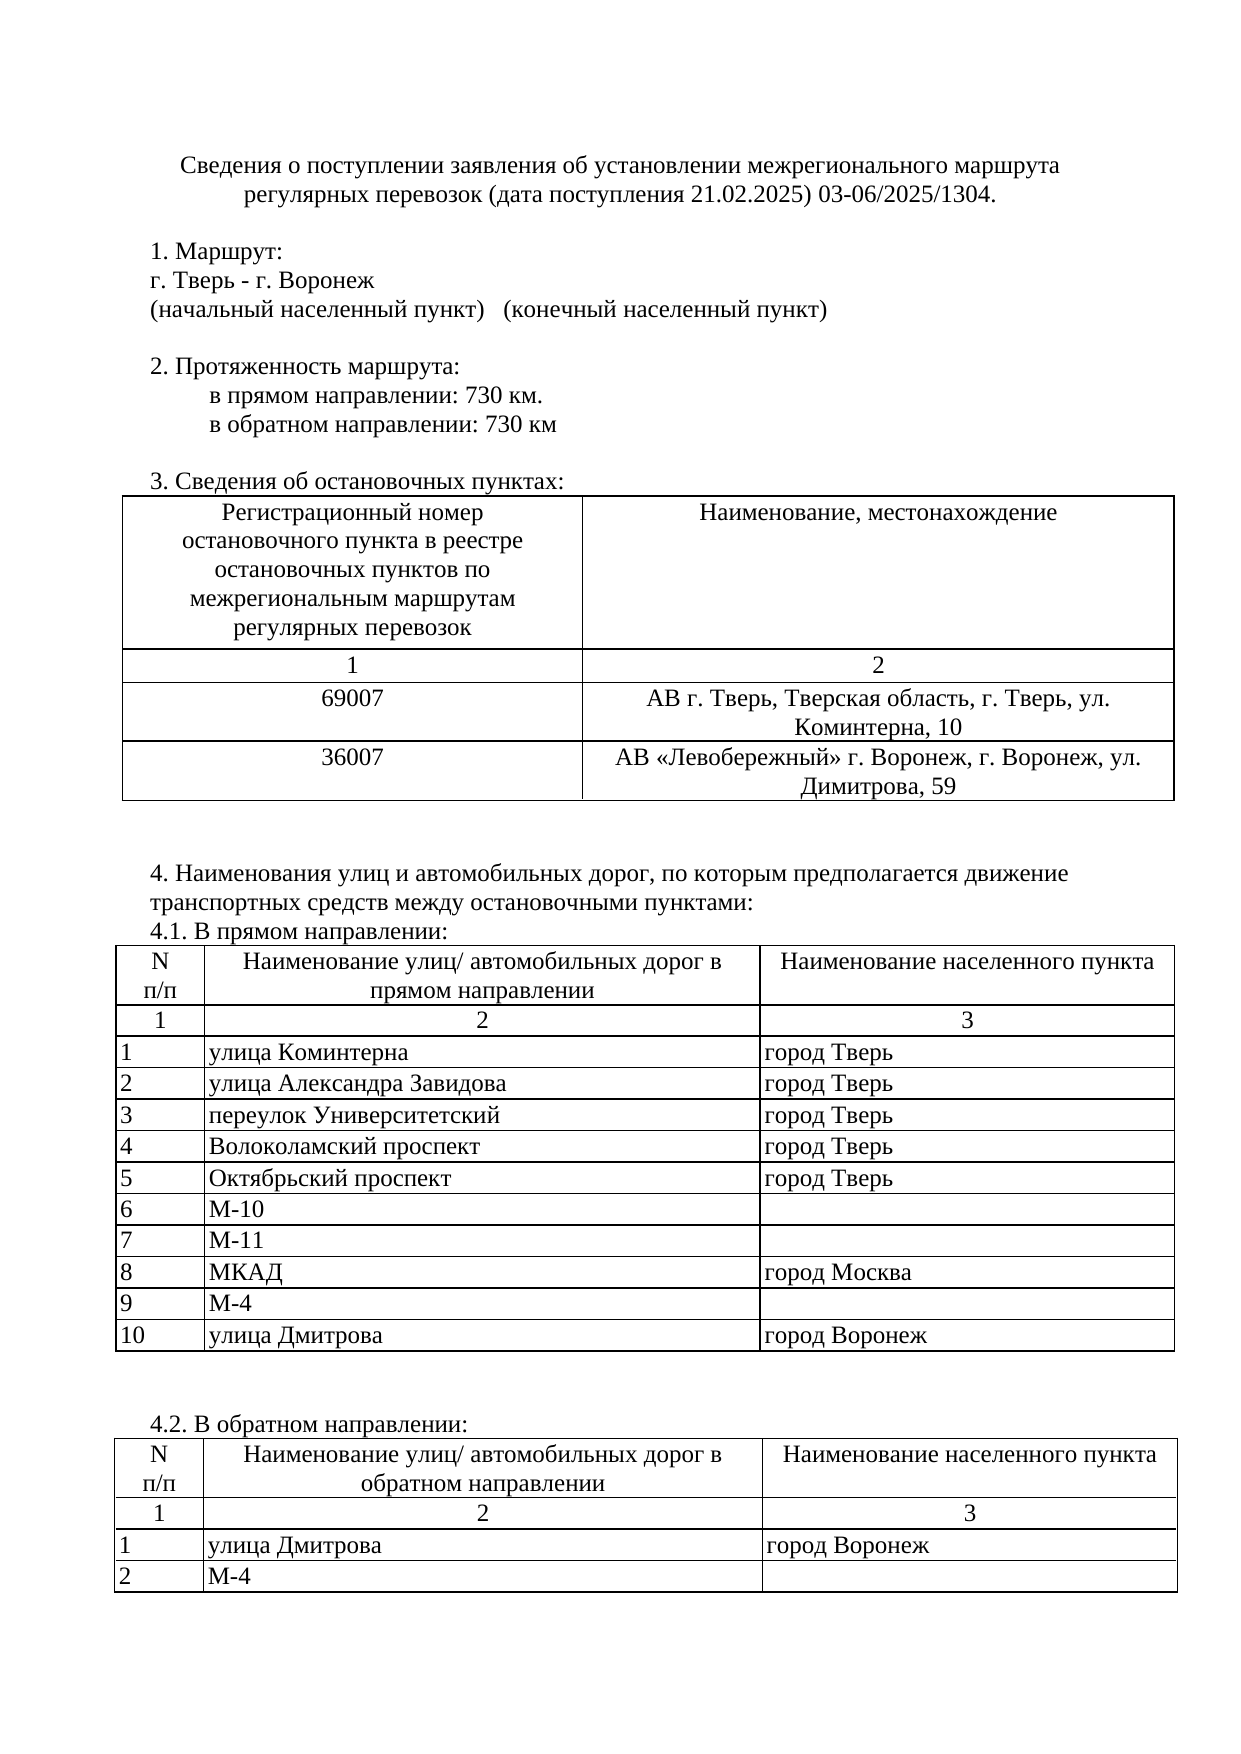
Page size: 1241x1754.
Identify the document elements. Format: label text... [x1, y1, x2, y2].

table_cell город Тверь [761, 1163, 1174, 1193]
table_cell Волоколамский проспект [205, 1131, 759, 1161]
table_cell 3 [117, 1100, 204, 1130]
table_cell М-10 [205, 1194, 759, 1224]
table_cell улица Коминтерна [205, 1037, 759, 1067]
table_cell [761, 1226, 1174, 1256]
table_header Наименование улиц/ автомобильных дорог в обратном направлении [204, 1439, 762, 1497]
text (начальный населенный пункт) (конечный населенный пункт) [150, 294, 1090, 322]
table_cell 1 [123, 650, 582, 681]
table_cell улица Дмитрова [205, 1320, 759, 1350]
table_cell улица Александра Завидова [205, 1068, 759, 1098]
table_header Наименование улиц/ автомобильных дорог в прямом направлении [205, 946, 759, 1004]
table_header Наименование населенного пункта [761, 946, 1174, 1004]
table_cell М-4 [204, 1561, 762, 1591]
table_header Наименование населенного пункта [763, 1439, 1177, 1497]
table_cell улица Дмитрова [204, 1530, 762, 1560]
table_cell город Москва [761, 1257, 1174, 1287]
table_cell 1 [117, 1006, 204, 1035]
table_cell 36007 [123, 742, 582, 799]
table_cell город Воронеж [763, 1528, 1177, 1560]
table_cell [761, 1194, 1174, 1224]
table_header Наименование, местонахождение [583, 497, 1173, 648]
table_cell 2 [583, 650, 1173, 681]
table_cell переулок Университетский [205, 1100, 759, 1130]
table_cell 2 [204, 1498, 762, 1528]
table_cell 1 [115, 1529, 203, 1560]
table_cell 1 [117, 1037, 204, 1067]
table_cell 3 [761, 1006, 1174, 1035]
table_cell [761, 1289, 1174, 1318]
table_cell Октябрьский проспект [205, 1163, 759, 1193]
text 3. Сведения об остановочных пунктах: [150, 466, 1090, 495]
table_cell 2 [115, 1561, 203, 1591]
text 4.2. В обратном направлении: [150, 1409, 1090, 1438]
table_cell 8 [117, 1257, 204, 1287]
table_cell 2 [117, 1068, 204, 1098]
table_cell 1 [115, 1498, 203, 1528]
table_cell 3 [763, 1497, 1177, 1528]
table_cell 7 [117, 1226, 204, 1256]
text Сведения о поступлении заявления об установлении межрегионального маршрута регулярных перевозок (дата поступления 21.02.2025) 03-06/2025/1304. [150, 150, 1090, 207]
text 4. Наименования улиц и автомобильных дорог, по которым предполагается движение транспортных средств между остановочными пунктами: [150, 858, 1090, 916]
table_cell М-4 [205, 1289, 759, 1318]
text в прямом направлении: 730 км. [150, 380, 1090, 409]
table_cell 2 [205, 1006, 759, 1035]
table_cell город Воронеж [761, 1320, 1174, 1350]
table_header N п/п [115, 1439, 203, 1497]
table_cell АВ г. Тверь, Тверская область, г. Тверь, ул. Коминтерна, 10 [583, 683, 1173, 740]
table_cell 4 [117, 1131, 204, 1161]
table_cell город Тверь [761, 1131, 1174, 1161]
text в обратном направлении: 730 км [150, 409, 1090, 437]
table_cell МКАД [205, 1257, 759, 1287]
text 4.1. В прямом направлении: [150, 916, 1090, 945]
table_cell город Тверь [761, 1068, 1174, 1098]
table_cell 9 [117, 1289, 204, 1318]
table_cell город Тверь [761, 1037, 1174, 1067]
table_header N п/п [117, 946, 204, 1004]
table_cell М-11 [205, 1226, 759, 1256]
table_header Регистрационный номер остановочного пункта в реестре остановочных пунктов по межрегиональным маршрутам регулярных перевозок [123, 497, 582, 648]
table_cell 6 [117, 1194, 204, 1224]
table_cell 5 [117, 1163, 204, 1193]
text 2. Протяженность маршрута: [150, 351, 1090, 380]
table_cell АВ «Левобережный» г. Воронеж, г. Воронеж, ул. Димитрова, 59 [583, 742, 1173, 799]
table_cell 10 [117, 1320, 204, 1350]
table_cell [763, 1560, 1177, 1591]
table_cell город Тверь [761, 1100, 1174, 1130]
text г. Тверь - г. Воронеж [150, 265, 1090, 294]
text 1. Маршрут: [150, 236, 1090, 265]
table_cell 69007 [123, 683, 582, 740]
